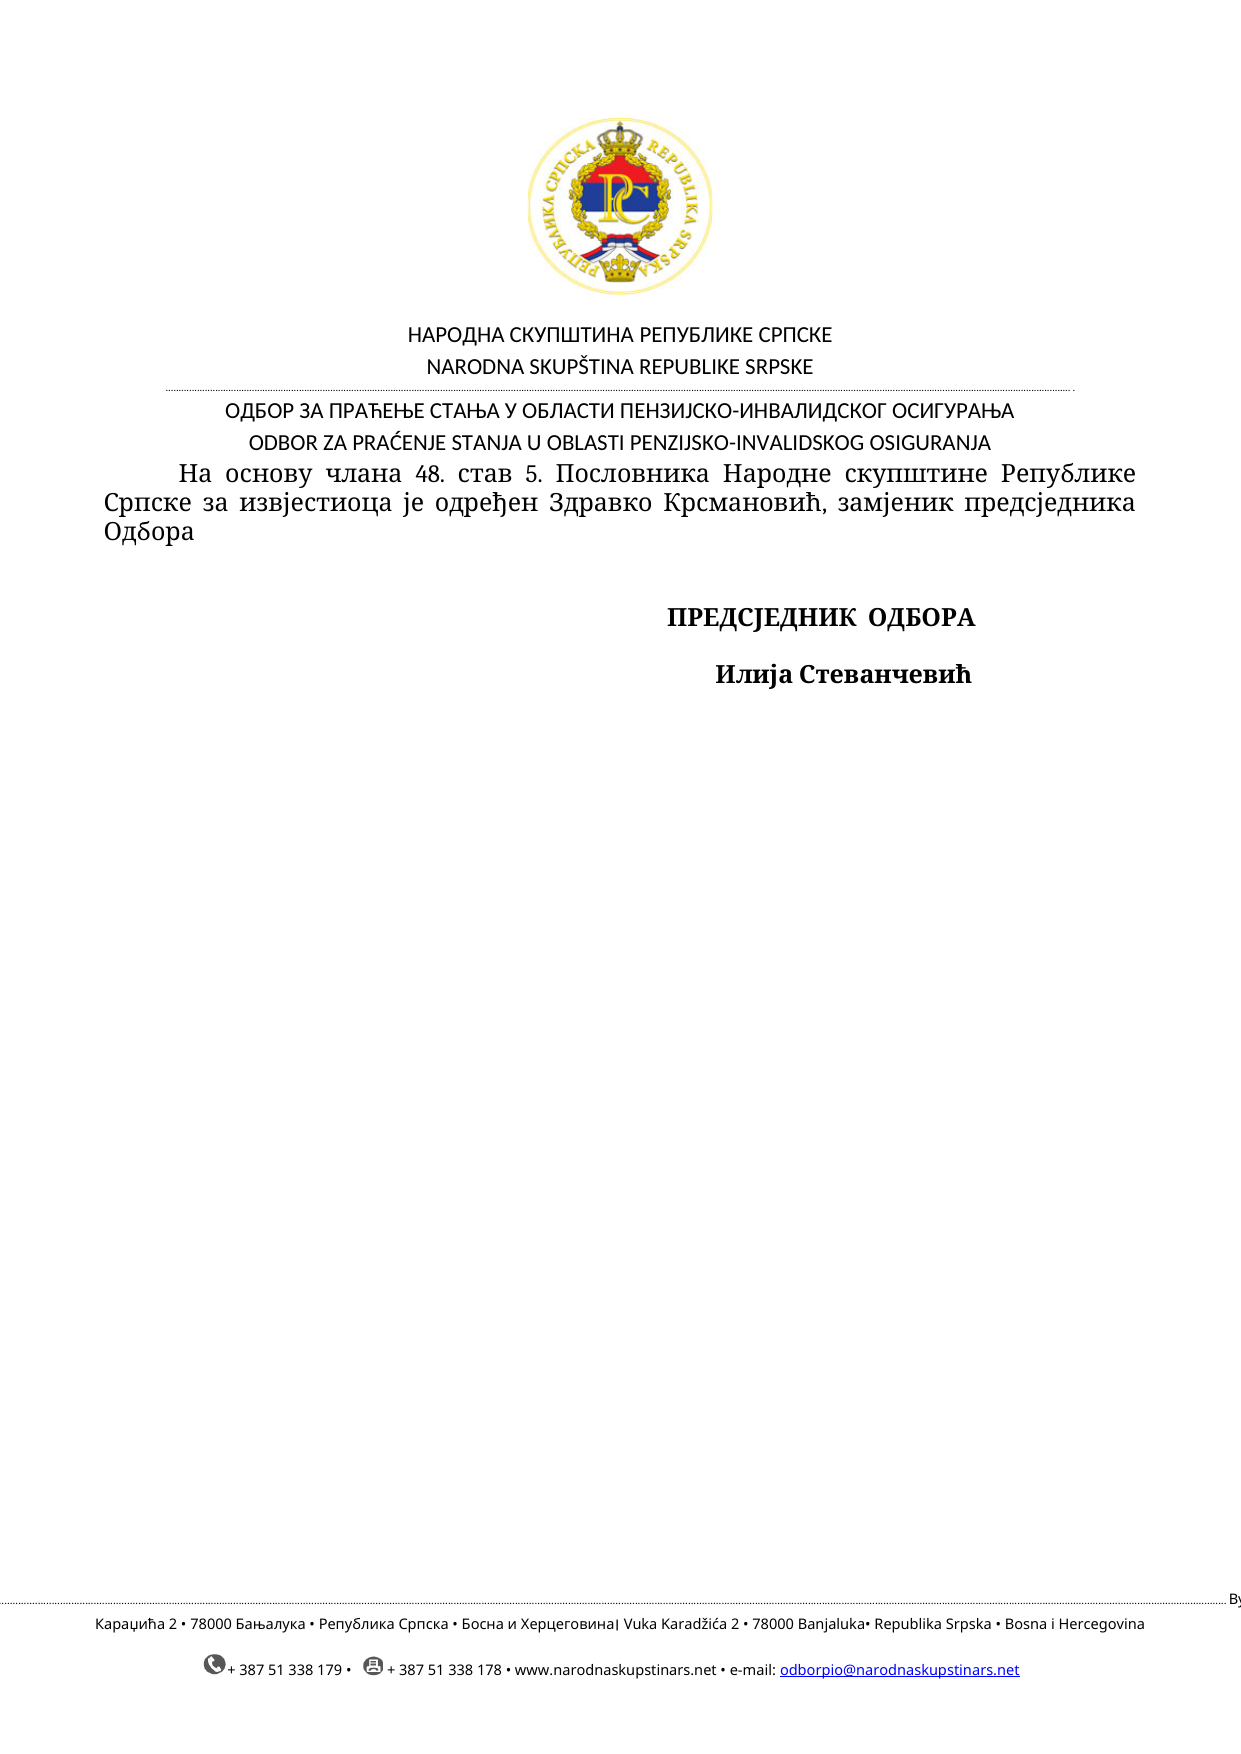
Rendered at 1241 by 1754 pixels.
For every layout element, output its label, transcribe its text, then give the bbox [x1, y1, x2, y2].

text Илија Стеванчевић [619, 661, 1137, 690]
text ПРЕДСЈЕДНИК ОДБОРА [103, 604, 1137, 633]
text На основу члана 48. став 5. Пословника Народне скупштине Републике Српске за извјестиоца је одређен Здравко Крсмановић, замјеник предсједника Одбора [103, 460, 1137, 547]
